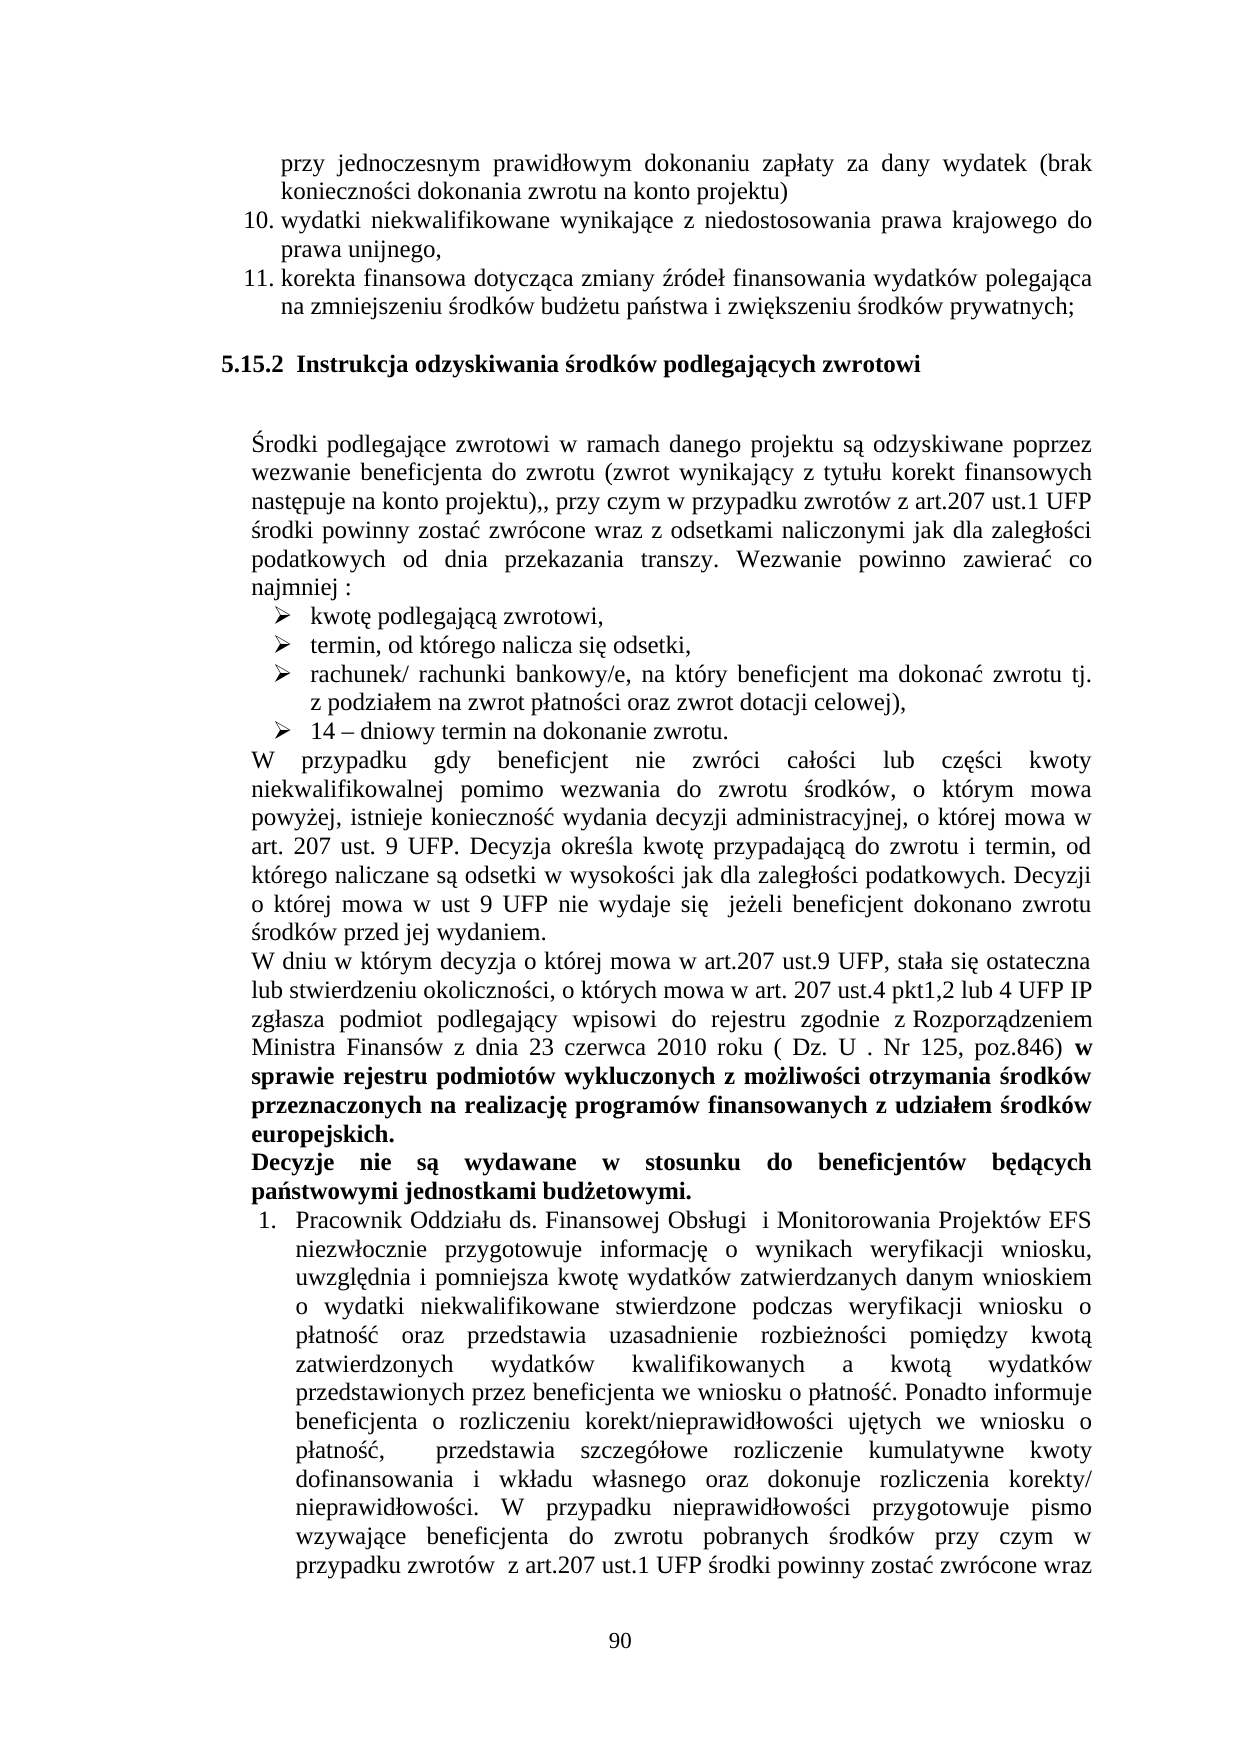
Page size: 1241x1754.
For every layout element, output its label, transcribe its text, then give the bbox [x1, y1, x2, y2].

subtitle Instrukcja odzyskiwania środków podlegających zwrotowi [221, 349, 1093, 378]
text Środki podlegające zwrotowi w ramach danego projektu są odzyskiwane poprzez wezwanie beneficjenta do zwrotu (zwrot wynikający z tytułu korekt finansowych następuje na konto projektu),, przy czym w przypadku zwrotów z art.207 ust.1 UFP środki powinny zostać zwrócone wraz z odsetkami naliczonymi jak dla zaległości podatkowych od dnia przekazania transzy. Wezwanie powinno zawierać co najmniej : [251, 429, 1093, 601]
list kwotę podlegającą zwrotowi, [273, 601, 1093, 630]
list termin, od którego nalicza się odsetki, [273, 630, 1093, 659]
list rachunek/ rachunki bankowy/e, na który beneficjent ma dokonać zwrotu tj. z podziałem na zwrot płatności oraz zwrot dotacji celowej), [273, 659, 1093, 716]
text Decyzje nie są wydawane w stosunku do beneficjentów będących państwowymi jednostkami budżetowymi. [251, 1147, 1093, 1205]
list wydatki niekwalifikowane wynikające z niedostosowania prawa krajowego do prawa unijnego, [243, 205, 1093, 263]
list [243, 148, 1093, 205]
list 14 – dniowy termin na dokonanie zwrotu. [273, 716, 1093, 745]
list korekta finansowa dotycząca zmiany źródeł finansowania wydatków polegająca na zmniejszeniu środków budżetu państwa i zwiększeniu środków prywatnych; [243, 263, 1093, 320]
text W dniu w którym decyzja o której mowa w art.207 ust.9 UFP, stała się ostateczna lub stwierdzeniu okoliczności, o których mowa w art. 207 ust.4 pkt1,2 lub 4 UFP IP zgłasza podmiot podlegający wpisowi do rejestru zgodnie z Rozporządzeniem Ministra Finansów z dnia 23 czerwca 2010 roku ( Dz. U . Nr 125, poz.846) w sprawie rejestru podmiotów wykluczonych z możliwości otrzymania środków przeznaczonych na realizację programów finansowanych z udziałem środków europejskich. [251, 946, 1093, 1147]
text W przypadku gdy beneficjent nie zwróci całości lub części kwoty niekwalifikowalnej pomimo wezwania do zwrotu środków, o którym mowa powyżej, istnieje konieczność wydania decyzji administracyjnej, o której mowa w art. 207 ust. 9 UFP. Decyzja określa kwotę przypadającą do zwrotu i termin, od którego naliczane są odsetki w wysokości jak dla zaległości podatkowych. Decyzji o której mowa w ust 9 UFP nie wydaje się jeżeli beneficjent dokonano zwrotu środków przed jej wydaniem. [251, 745, 1093, 946]
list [258, 1205, 1093, 1579]
